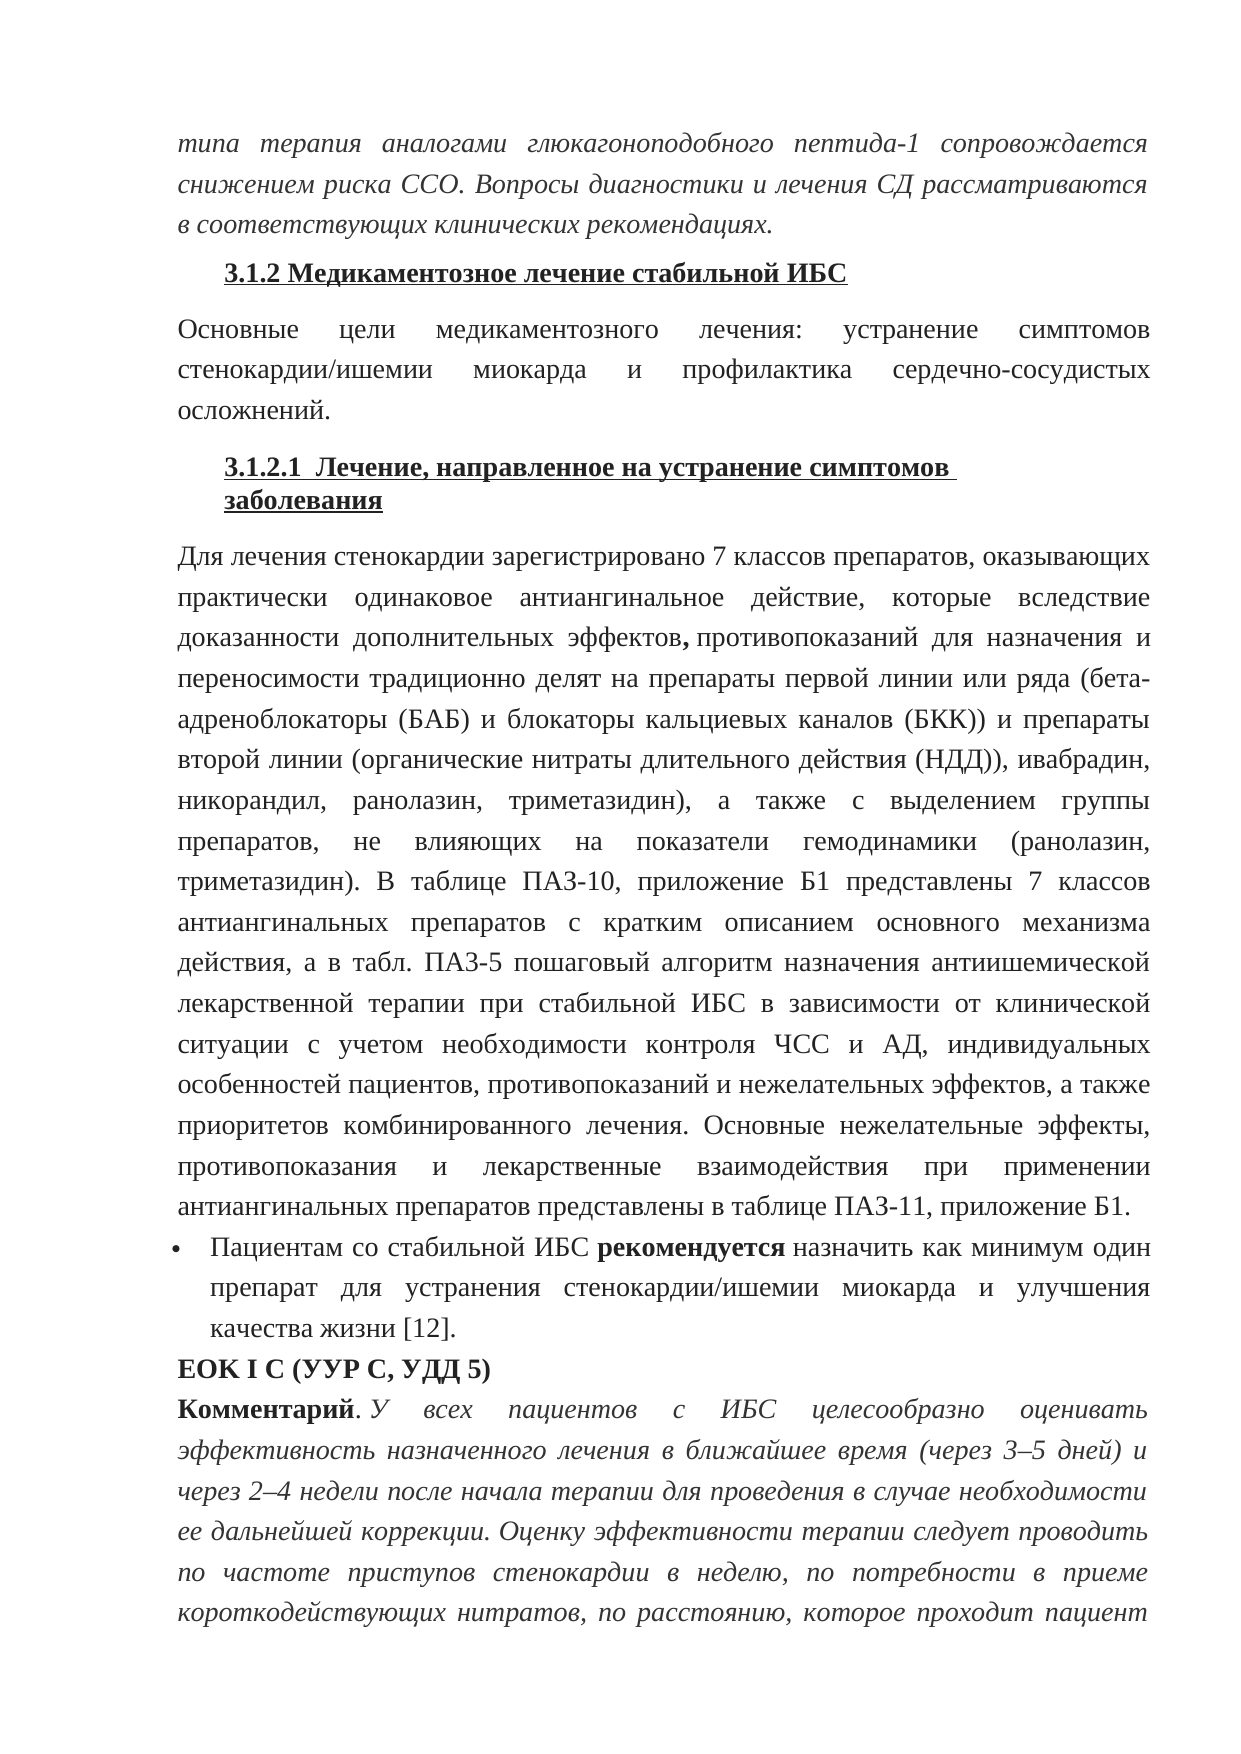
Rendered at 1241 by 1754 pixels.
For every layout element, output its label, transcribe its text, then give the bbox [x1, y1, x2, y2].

text Основные цели медикаментозного лечения: устранение симптомов стенокардии/ишемии миокарда и профилактика сердечно-сосудистых осложнений. [177, 304, 1152, 426]
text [177, 1384, 1152, 1628]
list Пациентам со стабильной ИБС рекомендуется назначить как минимум один препарат для устранения стенокардии/ишемии миокарда и улучшения качества жизни [12]. [172, 1222, 1152, 1343]
text Для лечения стенокардии зарегистрировано 7 классов препаратов, оказывающих практически одинаковое антиангинальное действие, которые вследствие доказанности дополнительных эффектов, противопоказаний для назначения и переносимости традиционно делят на препараты первой линии или ряда (бета-адреноблокаторы (БАБ) и блокаторы кальциевых каналов (БКК)) и препараты второй линии (органические нитраты длительного действия (НДД)), ивабрадин, никорандил, ранолазин, триметазидин), а также с выделением группы препаратов, не влияющих на показатели гемодинамики (ранолазин, триметазидин). В таблице ПАЗ-10, приложение Б1 представлены 7 классов антиангинальных препаратов с кратким описанием основного механизма действия, а в табл. ПА3-5 пошаговый алгоритм назначения антиишемической лекарственной терапии при стабильной ИБС в зависимости от клинической ситуации с учетом необходимости контроля ЧСС и АД, индивидуальных особенностей пациентов, противопоказаний и нежелательных эффектов, а также приоритетов комбинированного лечения. Основные нежелательные эффекты, противопоказания и лекарственные взаимодействия при применении антиангинальных препаратов представлены в таблице ПАЗ-11, приложение Б1. [177, 531, 1152, 1222]
text 3.1.2 Медикаментозное лечение стабильной ИБС [224, 256, 1105, 288]
text EOK I С (УУР С, УДД 5) [177, 1343, 1152, 1384]
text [177, 118, 1152, 240]
text 3.1.2.1 Лечение, направленное на устранение симптомов заболевания [224, 451, 1105, 515]
